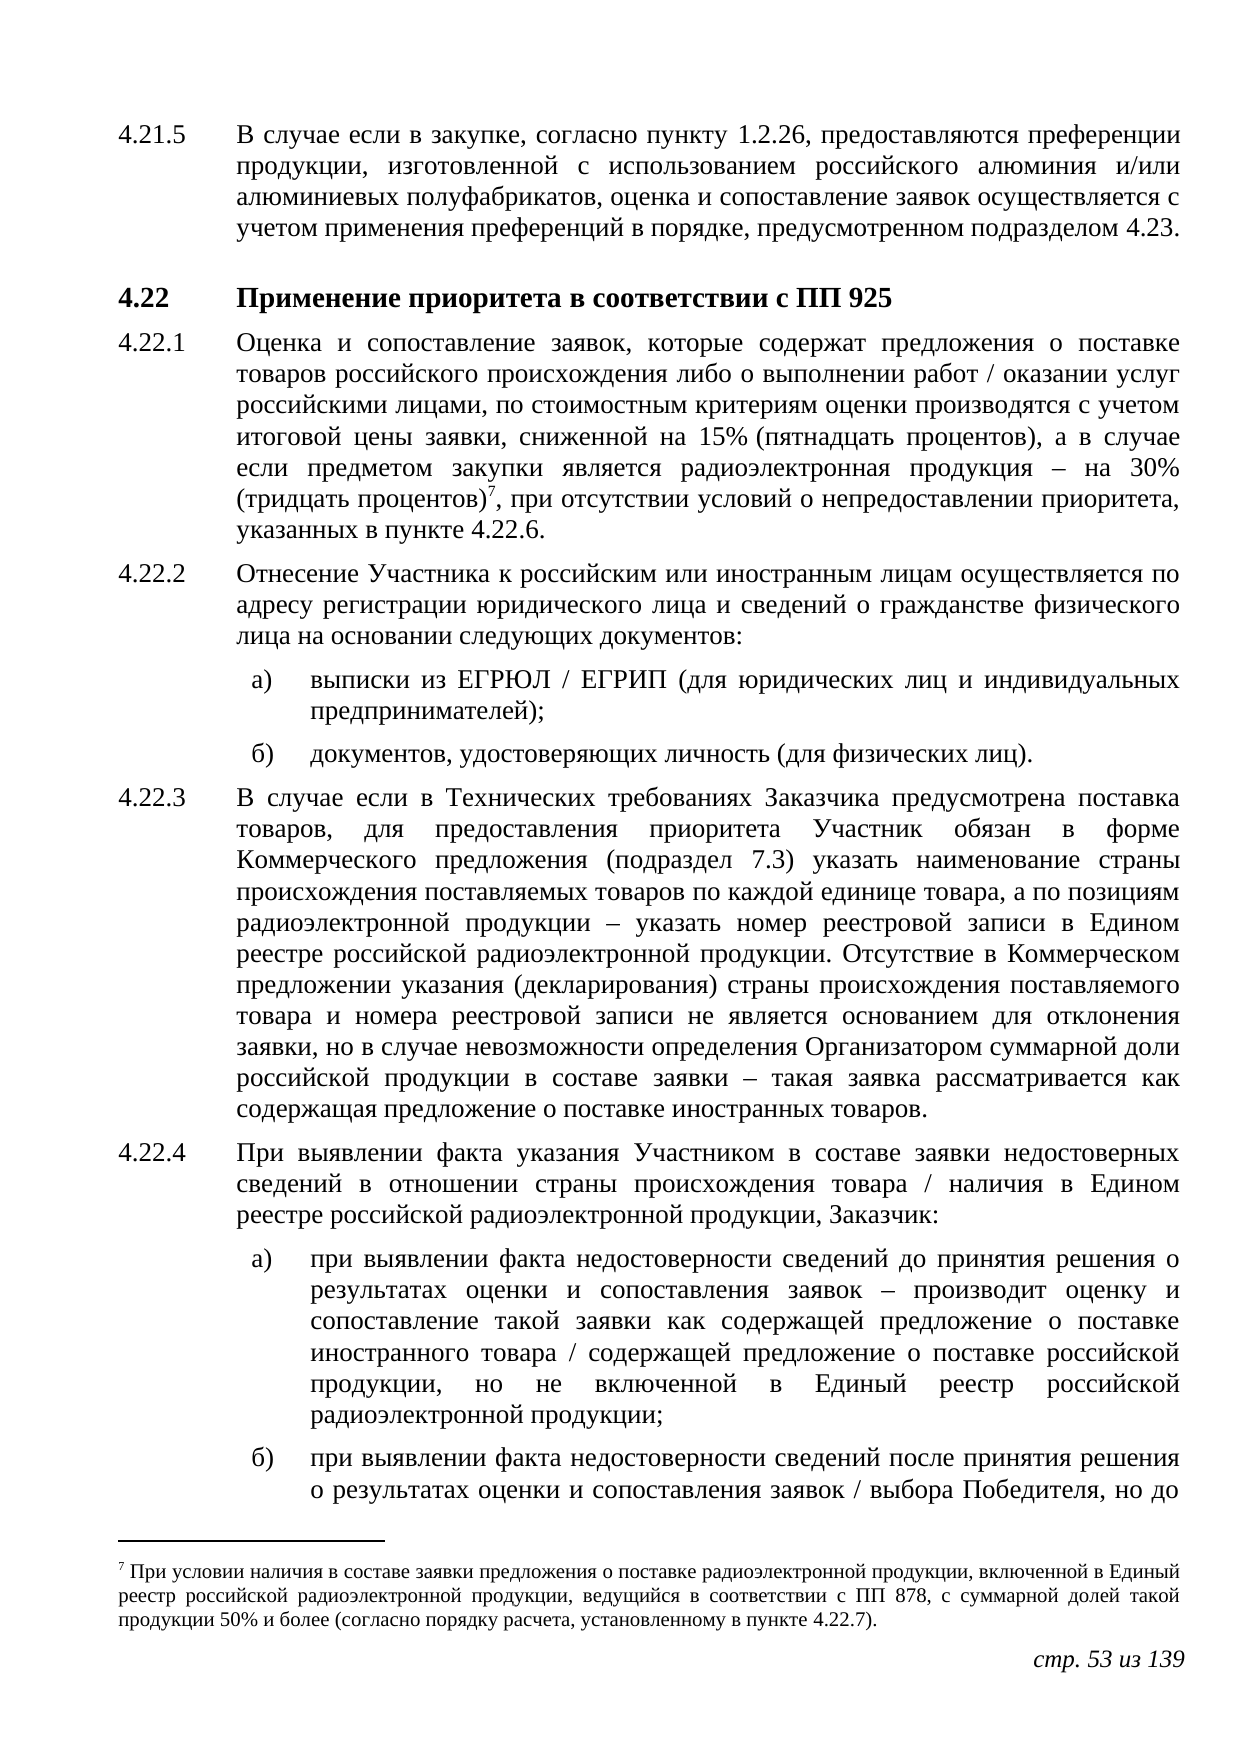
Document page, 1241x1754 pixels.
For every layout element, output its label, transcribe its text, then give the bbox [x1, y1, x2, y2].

text Оценка и сопоставление заявок, которые содержат предложения о поставке товаров российского происхождения либо о выполнении работ / оказании услуг российскими лицами, по стоимостным критериям оценки производятся с учетом итоговой цены заявки, сниженной на 15% (пятнадцать процентов), а в случае если предметом закупки является радиоэлектронная продукция – на 30% (тридцать процентов), при отсутствии условий о непредоставлении приоритета, указанных в пункте 4.22.6. [118, 326, 1181, 544]
text В случае если в закупке, согласно пункту 1.2.26, предоставляются преференции продукции, изготовленной с использованием российского алюминия и/или алюминиевых полуфабрикатов, оценка и сопоставление заявок осуществляется с учетом применения преференций в порядке, предусмотренном подразделом 4.23. [118, 118, 1181, 243]
subtitle Применение приоритета в соответствии с ПП 925 [118, 280, 1181, 314]
text Отнесение Участника к российским или иностранным лицам осуществляется по адресу регистрации юридического лица и сведений о гражданстве физического лица на основании следующих документов: [118, 557, 1181, 650]
text выписки из ЕГРЮЛ / ЕГРИП (для юридических лиц и индивидуальных предпринимателей); [251, 663, 1181, 725]
text При выявлении факта указания Участником в составе заявки недостоверных сведений в отношении страны происхождения товара / наличия в Едином реестре российской радиоэлектронной продукции, Заказчик: [118, 1136, 1181, 1230]
text документов, удостоверяющих личность (для физических лиц). [251, 737, 1181, 769]
text В случае если в Технических требованиях Заказчика предусмотрена поставка товаров, для предоставления приоритета Участник обязан в форме Коммерческого предложения (подраздел 7.3) указать наименование страны происхождения поставляемых товаров по каждой единице товара, а по позициям радиоэлектронной продукции – указать номер реестровой записи в Едином реестре российской радиоэлектронной продукции. Отсутствие в Коммерческом предложении указания (декларирования) страны происхождения поставляемого товара и номера реестровой записи не является основанием для отклонения заявки, но в случае невозможности определения Организатором суммарной доли российской продукции в составе заявки – такая заявка рассматривается как содержащая предложение о поставке иностранных товаров. [118, 781, 1181, 1124]
text при выявлении факта недостоверности сведений до принятия решения о результатах оценки и сопоставления заявок – производит оценку и сопоставление такой заявки как содержащей предложение о поставке иностранного товара / содержащей предложение о поставке российской продукции, но не включенной в Единый реестр российской радиоэлектронной продукции; [251, 1242, 1181, 1429]
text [251, 1442, 1181, 1504]
